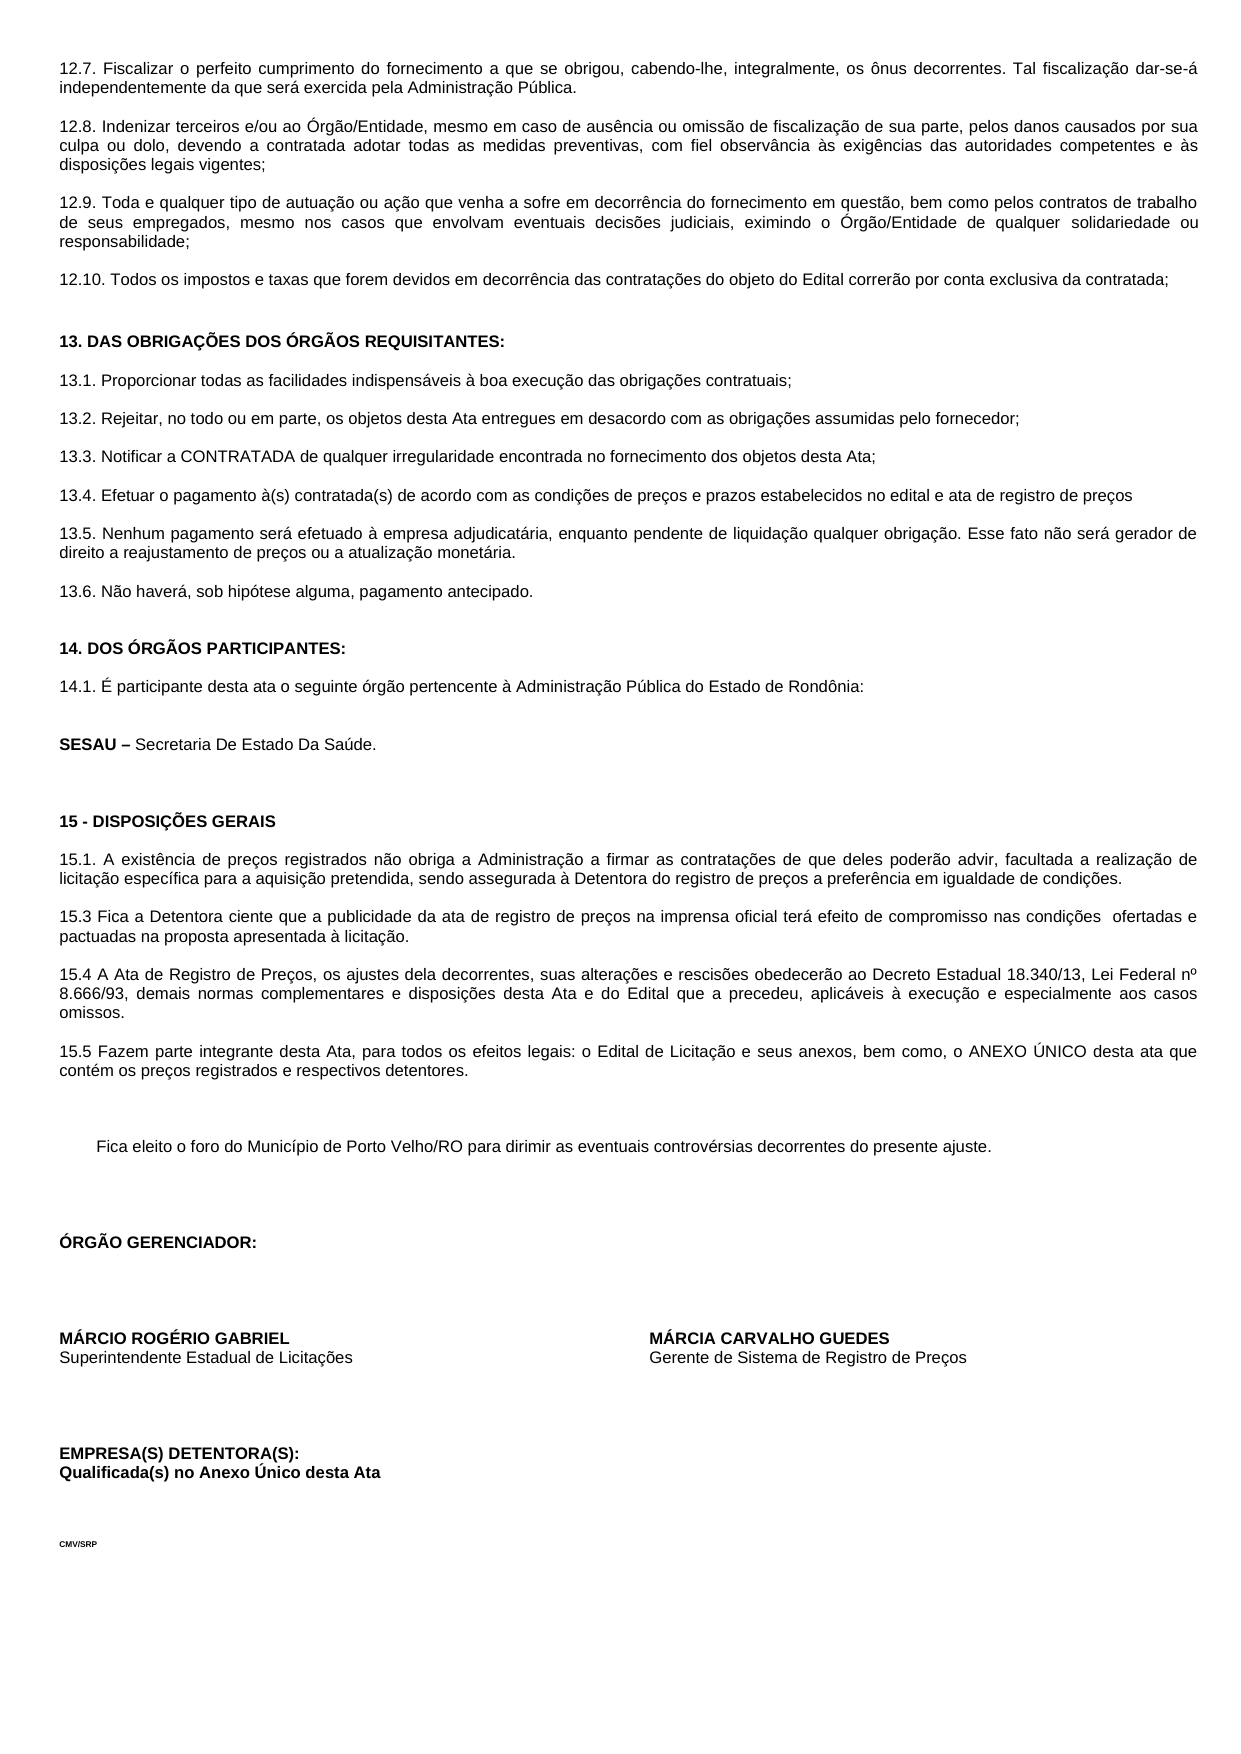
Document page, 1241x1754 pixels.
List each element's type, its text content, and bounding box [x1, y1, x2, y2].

text 15.1. A existência de preços registrados não obriga a Administração a firmar as contratações de que deles poderão advir, facultada a realização de licitação específica para a aquisição pretendida, sendo assegurada à Detentora do registro de preços a preferência em igualdade de condições. [59, 850, 1199, 888]
text 12.9. Toda e qualquer tipo de autuação ou ação que venha a sofre em decorrência do fornecimento em questão, bem como pelos contratos de trabalho de seus empregados, mesmo nos casos que envolvam eventuais decisões judiciais, eximindo o Órgão/Entidade de qualquer solidariedade ou responsabilidade; [59, 193, 1199, 251]
text 13. DAS OBRIGAÇÕES DOS ÓRGÃOS REQUISITANTES: [59, 332, 1199, 351]
text Qualificada(s) no Anexo Único desta Ata [59, 1463, 1194, 1482]
text 13.4. Efetuar o pagamento à(s) contratada(s) de acordo com as condições de preços e prazos estabelecidos no edital e ata de registro de preços [59, 486, 1199, 505]
text 13.1. Proporcionar todas as facilidades indispensáveis à boa execução das obrigações contratuais; [59, 371, 1199, 390]
text 15 - DISPOSIÇÕES GERAIS [59, 811, 1199, 831]
text 13.2. Rejeitar, no todo ou em parte, os objetos desta Ata entregues em desacordo com as obrigações assumidas pelo fornecedor; [59, 409, 1199, 428]
text MÁRCIO ROGÉRIO GABRIEL MÁRCIA CARVALHO GUEDES [59, 1329, 1194, 1348]
text 14.1. É participante desta ata o seguinte órgão pertencente à Administração Pública do Estado de Rondônia: [59, 677, 1194, 696]
text 12.10. Todos os impostos e taxas que forem devidos em decorrência das contratações do objeto do Edital correrão por conta exclusiva da contratada; [59, 270, 1199, 289]
text 13.6. Não haverá, sob hipótese alguma, pagamento antecipado. [59, 581, 1199, 601]
text EMPRESA(S) DETENTORA(S): [59, 1444, 1194, 1463]
text 15.3 Fica a Detentora ciente que a publicidade da ata de registro de preços na imprensa oficial terá efeito de compromisso nas condições ofertadas e pactuadas na proposta apresentada à licitação. [59, 907, 1199, 946]
text 13.5. Nenhum pagamento será efetuado à empresa adjudicatária, enquanto pendente de liquidação qualquer obrigação. Esse fato não será gerador de direito a reajustamento de preços ou a atualização monetária. [59, 524, 1199, 562]
text 12.8. Indenizar terceiros e/ou ao Órgão/Entidade, mesmo em caso de ausência ou omissão de fiscalização de sua parte, pelos danos causados por sua culpa ou dolo, devendo a contratada adotar todas as medidas preventivas, com fiel observância às exigências das autoridades competentes e às disposições legais vigentes; [59, 117, 1199, 174]
text Fica eleito o foro do Município de Porto Velho/RO para dirimir as eventuais controvérsias decorrentes do presente ajuste. [59, 1137, 1199, 1156]
text Superintendente Estadual de Licitações Gerente de Sistema de Registro de Preços [59, 1348, 1194, 1367]
text 12.7. Fiscalizar o perfeito cumprimento do fornecimento a que se obrigou, cabendo-lhe, integralmente, os ônus decorrentes. Tal fiscalização dar-se-á independentemente da que será exercida pela Administração Pública. [59, 59, 1199, 97]
text 13.3. Notificar a CONTRATADA de qualquer irregularidade encontrada no fornecimento dos objetos desta Ata; [59, 447, 1199, 466]
text 14. DOS ÓRGÃOS PARTICIPANTES: [59, 639, 1194, 658]
text 15.4 A Ata de Registro de Preços, os ajustes dela decorrentes, suas alterações e rescisões obedecerão ao Decreto Estadual 18.340/13, Lei Federal nº 8.666/93, demais normas complementares e disposições desta Ata e do Edital que a precedeu, aplicáveis à execução e especialmente aos casos omissos. [59, 965, 1199, 1022]
text 15.5 Fazem parte integrante desta Ata, para todos os efeitos legais: o Edital de Licitação e seus anexos, bem como, o ANEXO ÚNICO desta ata que contém os preços registrados e respectivos detentores. [59, 1041, 1199, 1080]
text ÓRGÃO GERENCIADOR: [59, 1233, 1194, 1252]
text SESAU – Secretaria De Estado Da Saúde. [59, 735, 1199, 754]
